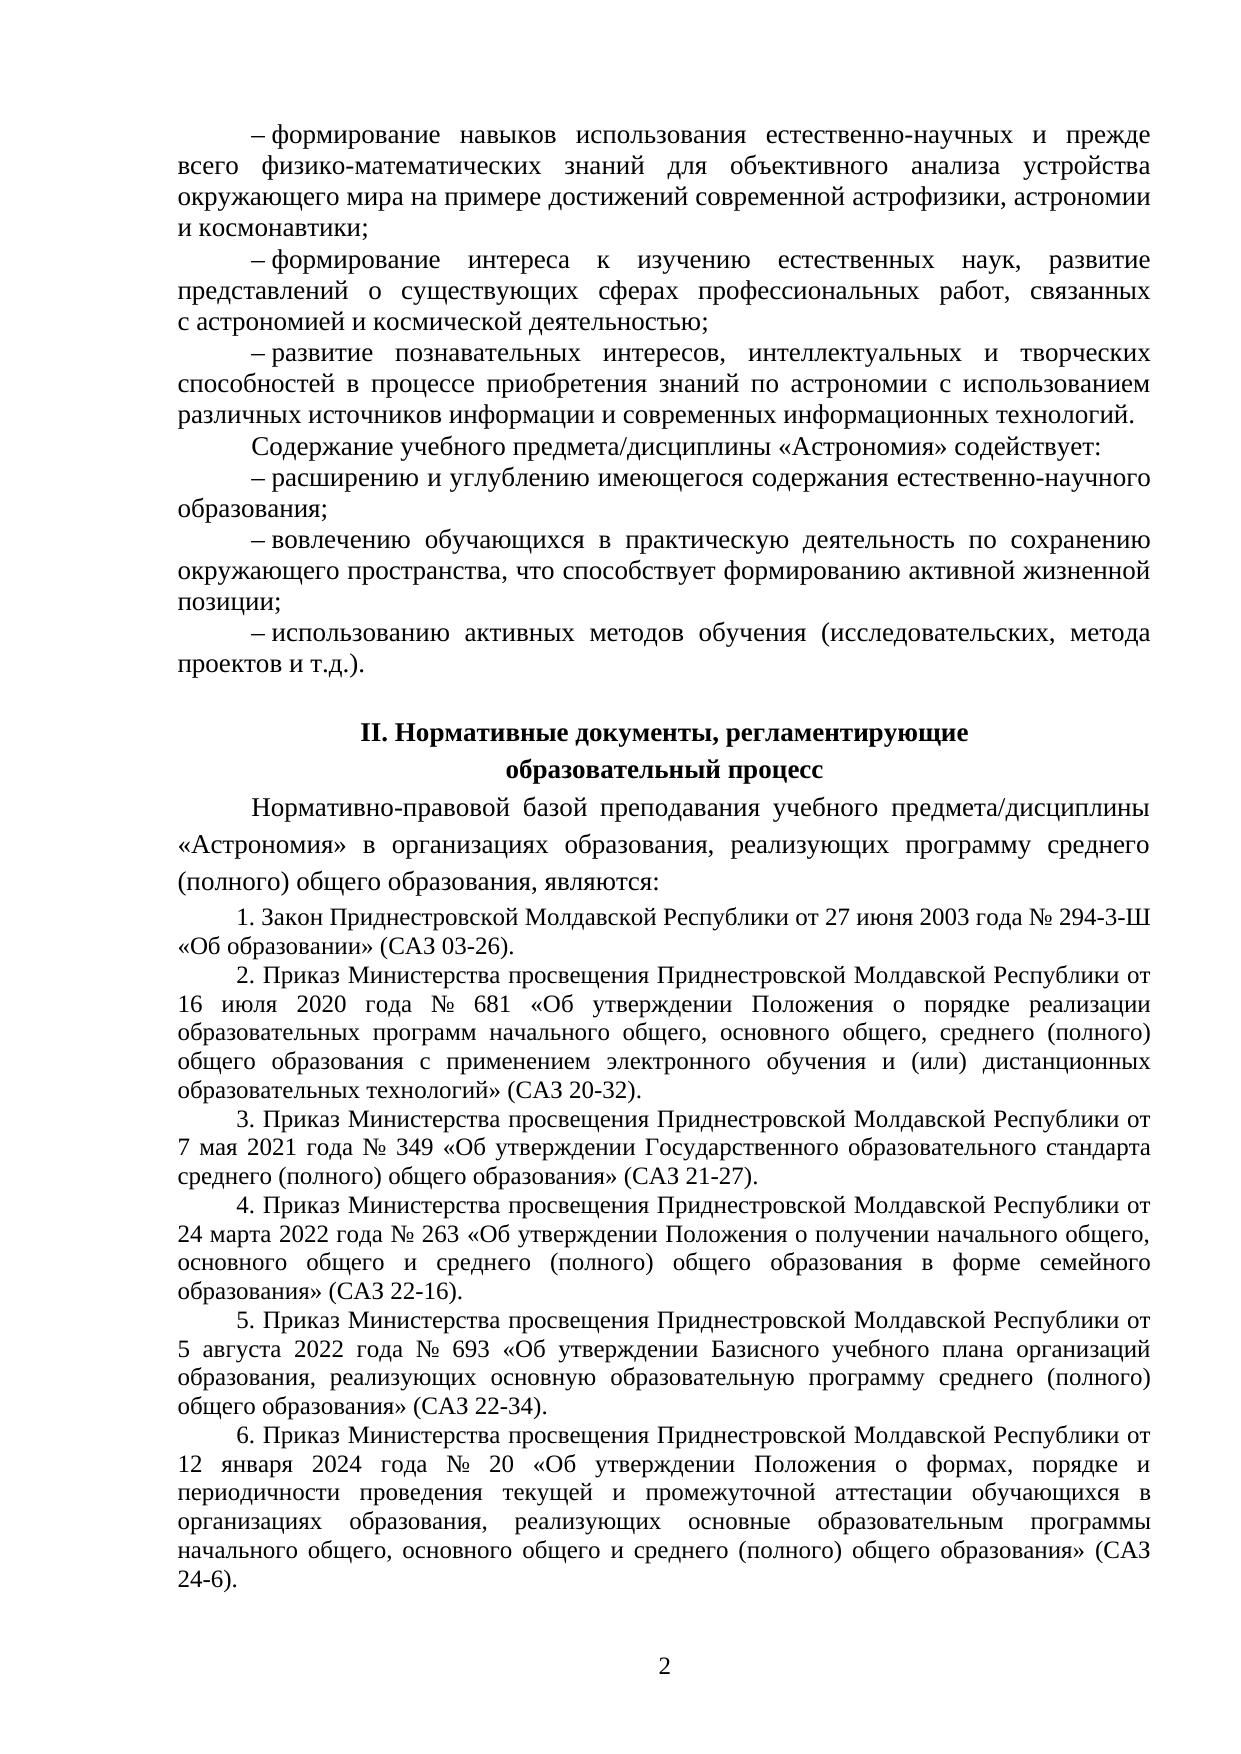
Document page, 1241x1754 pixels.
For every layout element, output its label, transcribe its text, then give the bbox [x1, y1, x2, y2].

list – формирование интереса к изучению естественных наук, развитие представлений о существующих сферах профессиональных работ, связанных с астрономией и космической деятельностью; [177, 243, 1152, 336]
text 5. Приказ Министерства просвещения Приднестровской Молдавской Республики от 5 августа 2022 года № 693 «Об утверждении Базисного учебного плана организаций образования, реализующих основную образовательную программу среднего (полного) общего образования» (САЗ 22-34). [177, 1305, 1152, 1420]
text – вовлечению обучающихся в практическую деятельность по сохранению окружающего пространства, что способствует формированию активной жизненной позиции; [177, 523, 1152, 616]
text образовательный процесс [177, 753, 1152, 784]
text 2. Приказ Министерства просвещения Приднестровской Молдавской Республики от 16 июля 2020 года № 681 «Об утверждении Положения о порядке реализации образовательных программ начального общего, основного общего, среднего (полного) общего образования с применением электронного обучения и (или) дистанционных образовательных технологий» (САЗ 20-32). [177, 960, 1152, 1104]
text 6. Приказ Министерства просвещения Приднестровской Молдавской Республики от 12 января 2024 года № 20 «Об утверждении Положения о формах, порядке и периодичности проведения текущей и промежуточной аттестации обучающихся в организациях образования, реализующих основные образовательным программы начального общего, основного общего и среднего (полного) общего образования» (САЗ 24-6). [177, 1420, 1152, 1592]
text – расширению и углублению имеющегося содержания естественно-научного образования; [177, 461, 1152, 523]
text 3. Приказ Министерства просвещения Приднестровской Молдавской Республики от 7 мая 2021 года № 349 «Об утверждении Государственного образовательного стандарта среднего (полного) общего образования» (САЗ 21-27). [177, 1104, 1152, 1190]
list – развитие познавательных интересов, интеллектуальных и творческих способностей в процессе приобретения знаний по астрономии с использованием различных источников информации и современных информационных технологий. [177, 336, 1152, 429]
text II. Нормативные документы, регламентирующие [177, 716, 1152, 747]
text 4. Приказ Министерства просвещения Приднестровской Молдавской Республики от 24 марта 2022 года № 263 «Об утверждении Положения о получении начального общего, основного общего и среднего (полного) общего образования в форме семейного образования» (САЗ 22-16). [177, 1190, 1152, 1305]
text – использованию активных методов обучения (исследовательских, метода проектов и т.д.). [177, 616, 1152, 679]
list – формирование навыков использования естественно-научных и прежде всего физико-математических знаний для объективного анализа устройства окружающего мира на примере достижений современной астрофизики, астрономии и космонавтики; [177, 118, 1152, 243]
text Нормативно-правовой базой преподавания учебного предмета/дисциплины «Астрономия» в организациях образования, реализующих программу среднего (полного) общего образования, являются: [177, 791, 1151, 896]
text 1. Закон Приднестровской Молдавской Республики от 27 июня 2003 года № 294-3-Ш «Об образовании» (САЗ 03-26). [177, 902, 1152, 960]
text Содержание учебного предмета/дисциплины «Астрономия» содействует: [177, 429, 1151, 461]
